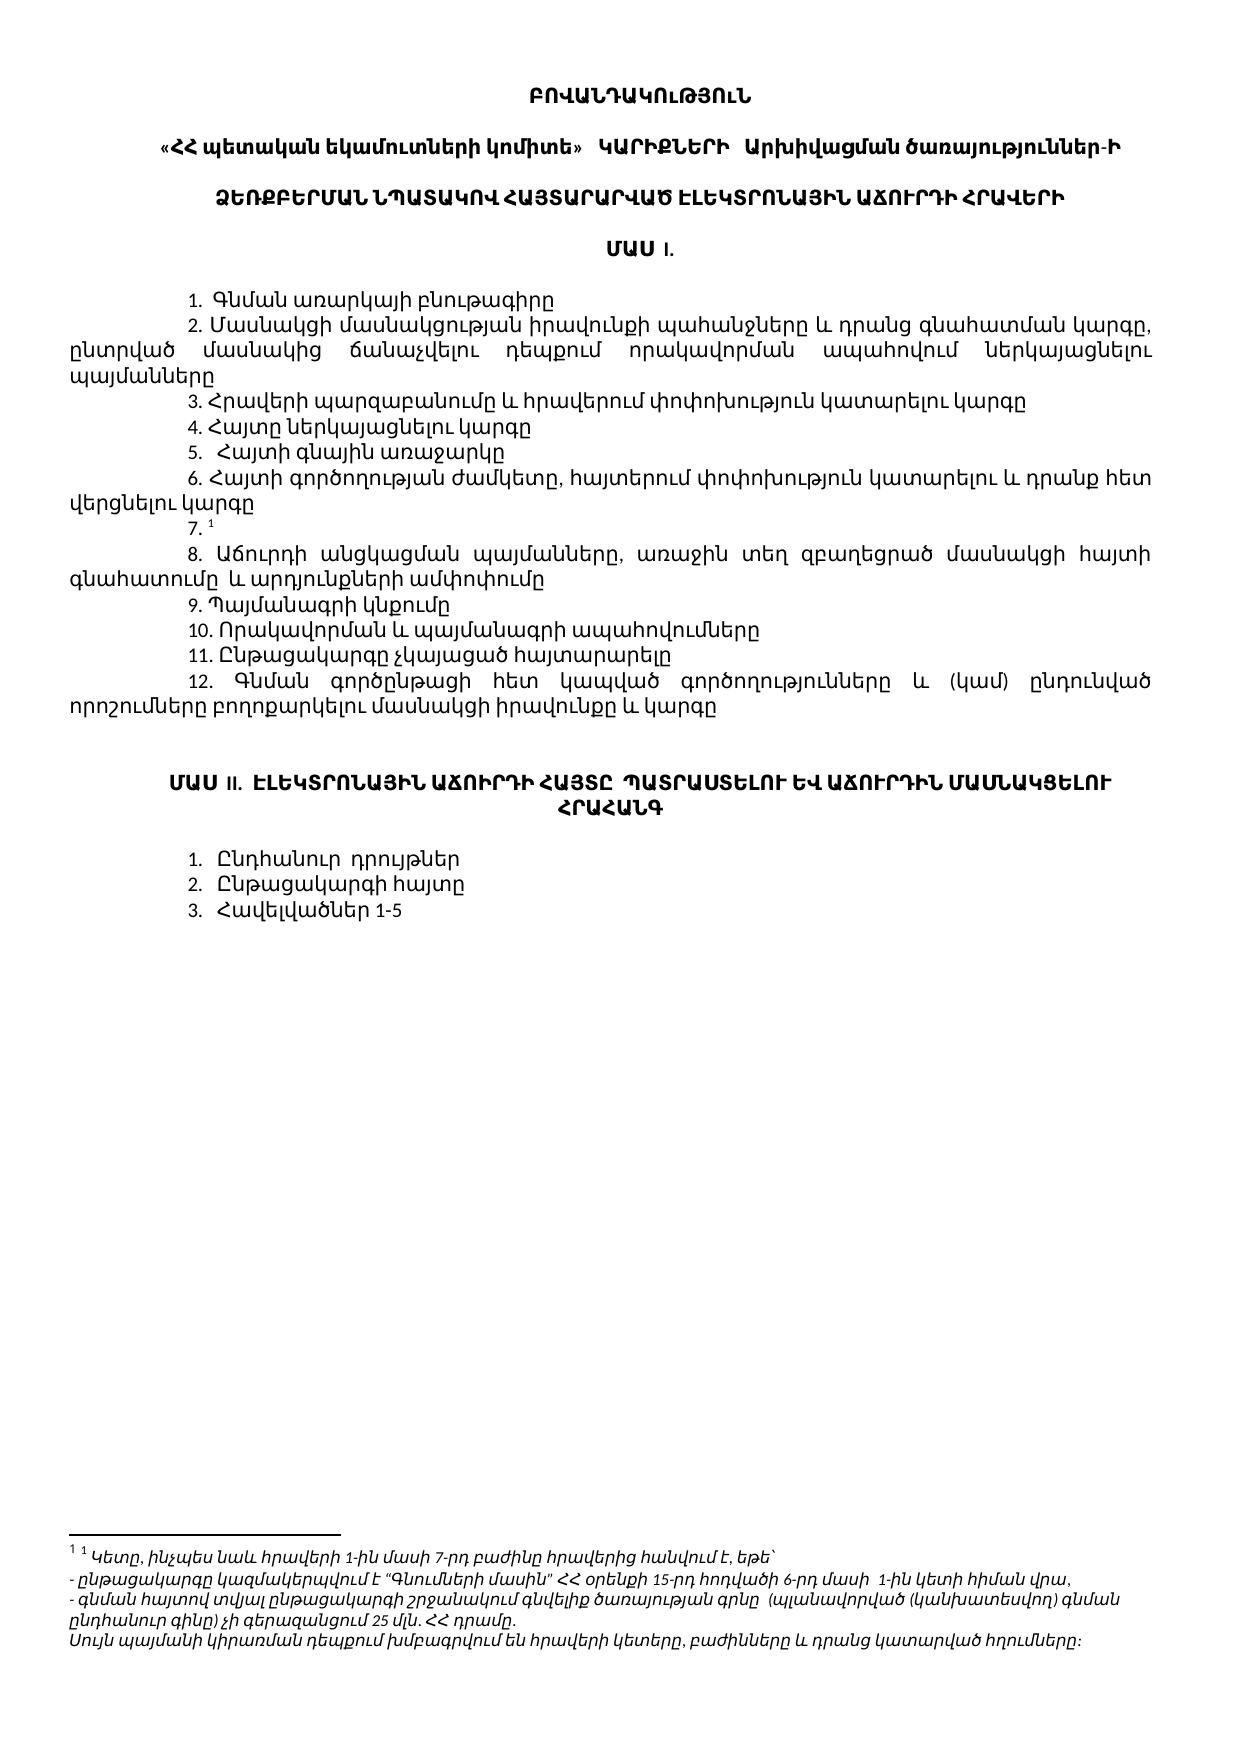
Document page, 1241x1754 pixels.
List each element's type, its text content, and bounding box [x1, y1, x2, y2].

text 12. Գնման գործընթացի հետ կապված գործողությունները և (կամ) ընդունված որոշումները բողոքարկելու մասնակցի իրավունքը և կարգը [69, 668, 1152, 719]
text 8. Աճուրդի անցկացման պայմանները, առաջին տեղ զբաղեցրած մասնակցի հայտի գնահատումը և արդյունքների ամփոփումը [69, 541, 1152, 592]
text 4. Հայտը ներկայացնելու կարգը [69, 414, 1152, 439]
text ԲՈՎԱՆԴԱԿՈւԹՅՈւՆ [69, 83, 1152, 109]
text ՄԱՍ I. [69, 236, 1152, 261]
text 11. Ընթացակարգը չկայացած հայտարարելը [69, 643, 1152, 668]
text 1. Ընդհանուր դրույթներ [69, 846, 1152, 871]
text 9. Պայմանագրի կնքումը [69, 592, 1152, 617]
text ՄԱՍ II. ԷԼԵԿՏՐՈՆԱՅԻՆ ԱՃՈԻՐԴԻ ՀԱՅՏԸ ՊԱՏՐԱՍՏԵԼՈՒ ԵՎ ԱՃՈՒՐԴԻՆ ՄԱՍՆԱԿՑԵԼՈՒ ՀՐԱՀԱՆԳ [69, 770, 1152, 821]
text 5. Հայտի գնային առաջարկը [69, 439, 1152, 465]
text 1. Գնման առարկայի բնութագիրը [69, 287, 1152, 312]
text 6. Հայտի գործողության ժամկետը, հայտերում փոփոխություն կատարելու և դրանք հետ վերցնելու կարգը [69, 465, 1152, 516]
text 10. Որակավորման և պայմանագրի ապահովումները [69, 617, 1152, 643]
text ՁԵՌՔԲԵՐՄԱՆ ՆՊԱՏԱԿՈՎ ՀԱՅՏԱՐԱՐՎԱԾ ԷԼԵԿՏՐՈՆԱՅԻՆ ԱՃՈՒՐԴԻ ՀՐԱՎԵՐԻ [69, 185, 1152, 211]
text 2. Ընթացակարգի հայտը [69, 871, 1152, 897]
text 3. Հրավերի պարզաբանումը և հրավերում փոփոխություն կատարելու կարգը [69, 388, 1152, 414]
text 3. Հավելվածներ 1-5 [69, 897, 1152, 922]
text 2. Մասնակցի մասնակցության իրավունքի պահանջները և դրանց գնահատման կարգը, ընտրված մասնակից ճանաչվելու դեպքում որակավորման ապահովում ներկայացնելու պայմանները [69, 312, 1152, 388]
text «ՀՀ պետական եկամուտների կոմիտե» ԿԱՐԻՔՆԵՐԻ Արխիվացման ծառայություններ-Ի [69, 134, 1152, 160]
text 7. [69, 516, 1152, 541]
